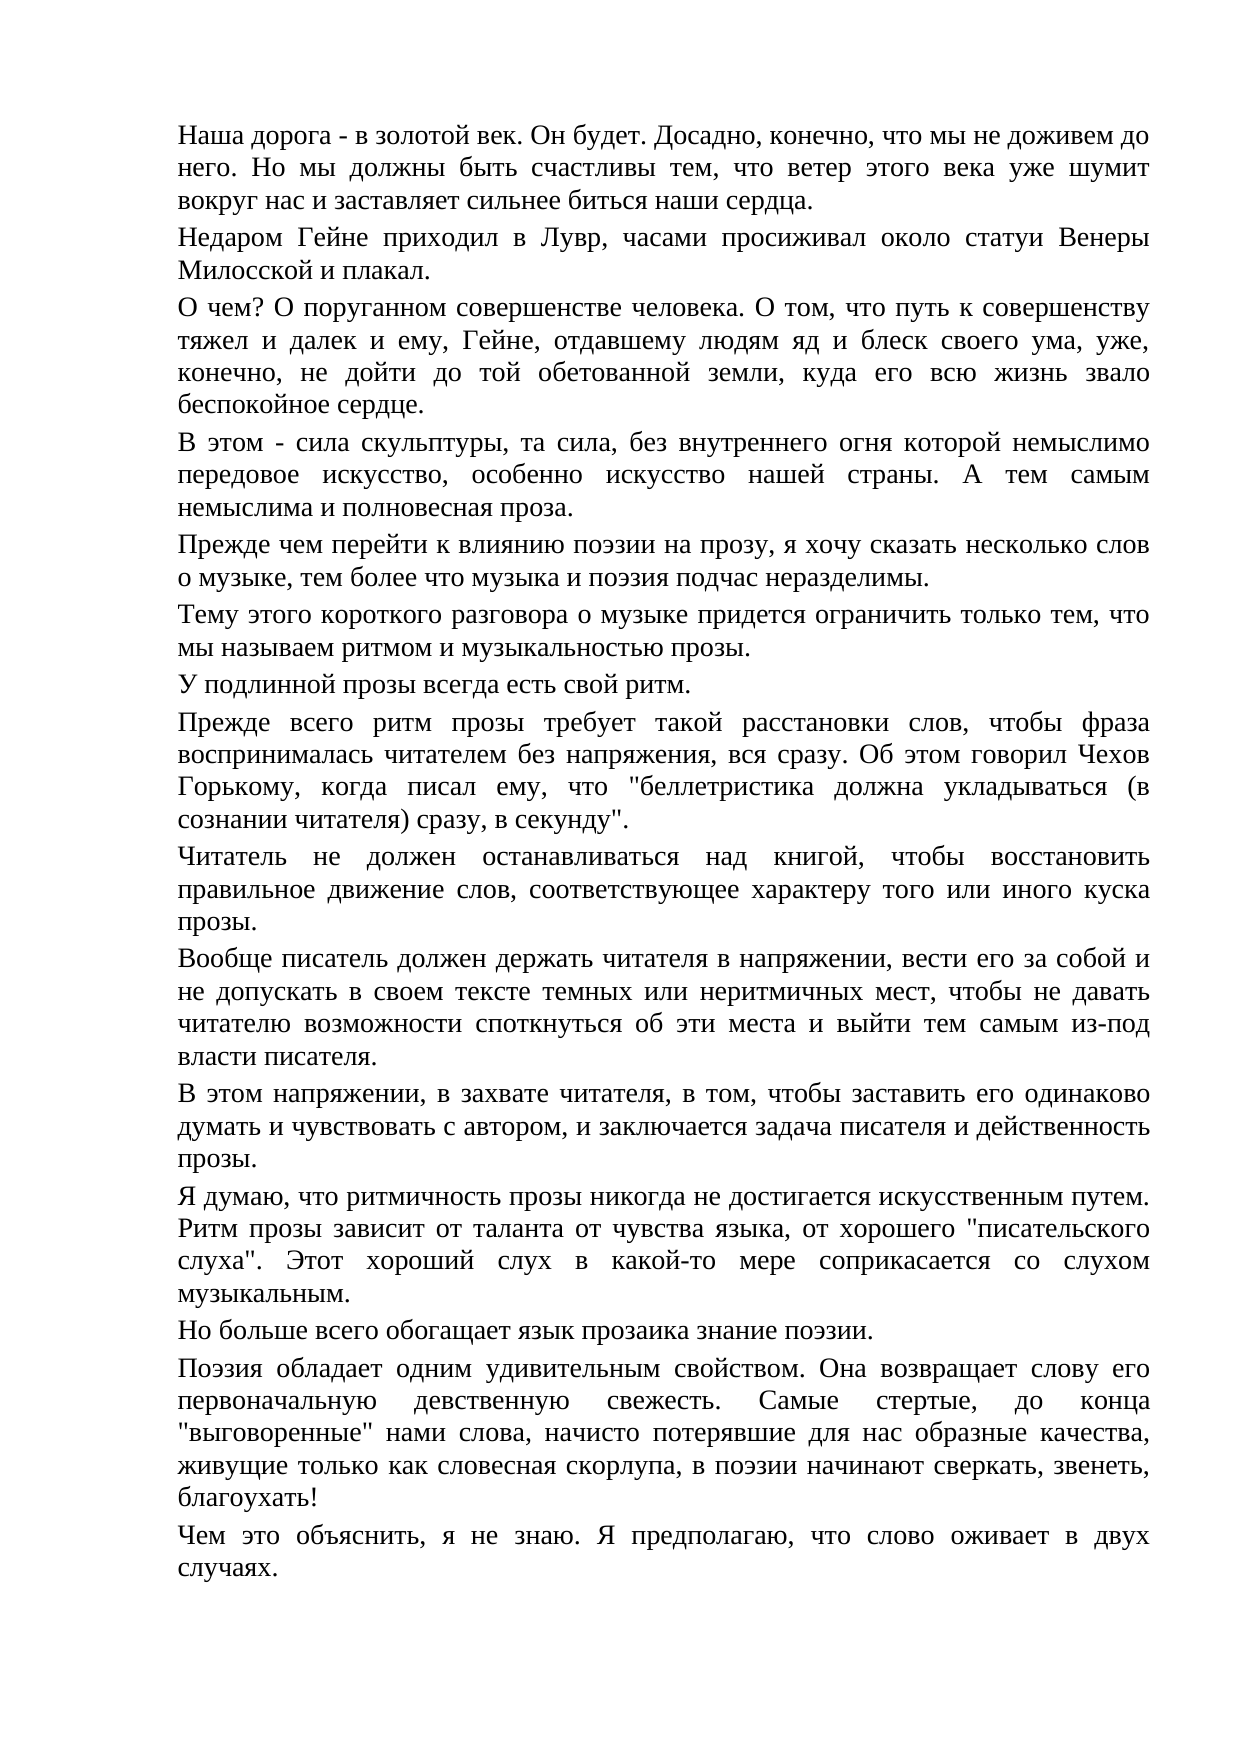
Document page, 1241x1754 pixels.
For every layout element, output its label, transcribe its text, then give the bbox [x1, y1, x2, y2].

text В этом - сила скульптуры, та сила, без внутреннего огня которой немыслимо передовое искусство, особенно искусство нашей страны. А тем самым немыслима и полновесная проза. [177, 425, 1152, 522]
text Прежде всего ритм прозы требует такой расстановки слов, чтобы фраза воспринималась читателем без напряжения, вся сразу. Об этом говорил Чехов Горькому, когда писал ему, что "беллетристика должна укладываться (в сознании читателя) сразу, в секунду". [177, 704, 1152, 834]
text В этом напряжении, в захвате читателя, в том, чтобы заставить его одинаково думать и чувствовать с автором, и заключается задача писателя и действенность прозы. [177, 1076, 1152, 1173]
text Тему этого короткого разговора о музыке придется ограничить только тем, что мы называем ритмом и музыкальностью прозы. [177, 597, 1152, 662]
text Вообще писатель должен держать читателя в напряжении, вести его за собой и не допускать в своем тексте темных или неритмичных мест, чтобы не давать читателю возможности споткнуться об эти места и выйти тем самым из-под власти писателя. [177, 942, 1152, 1071]
text Чем это объяснить, я не знаю. Я предполагаю, что слово оживает в двух случаях. [177, 1518, 1152, 1583]
text Недаром Гейне приходил в Лувр, часами просиживал около статуи Венеры Милосской и плакал. [177, 220, 1152, 285]
text О чем? О поруганном совершенстве человека. О том, что путь к совершенству тяжел и далек и ему, Гейне, отдавшему людям яд и блеск своего ума, уже, конечно, не дойти до той обетованной земли, куда его всю жизнь звало беспокойное сердце. [177, 290, 1152, 420]
text Я думаю, что ритмичность прозы никогда не достигается искусственным путем. Ритм прозы зависит от таланта от чувства языка, от хорошего "писательского слуха". Этот хороший слух в какой-то мере соприкасается со слухом музыкальным. [177, 1178, 1152, 1308]
text Прежде чем перейти к влиянию поэзии на прозу, я хочу сказать несколько слов о музыке, тем более что музыка и поэзия подчас неразделимы. [177, 527, 1152, 592]
text Поэзия обладает одним удивительным свойством. Она возвращает слову его первоначальную девственную свежесть. Самые стертые, до конца "выговоренные" нами слова, начисто потерявшие для нас образные качества, живущие только как словесная скорлупа, в поэзии начинают сверкать, звенеть, благоухать! [177, 1351, 1152, 1513]
text Наша дорога - в золотой век. Он будет. Досадно, конечно, что мы не доживем до него. Но мы должны быть счастливы тем, что ветер этого века уже шумит вокруг нас и заставляет сильнее биться наши сердца. [177, 118, 1152, 215]
text Читатель не должен останавливаться над книгой, чтобы восстановить правильное движение слов, соответствующее характеру того или иного куска прозы. [177, 839, 1152, 936]
text Но больше всего обогащает язык прозаика знание поэзии. [177, 1313, 1152, 1346]
text У подлинной прозы всегда есть свой ритм. [177, 667, 1152, 699]
